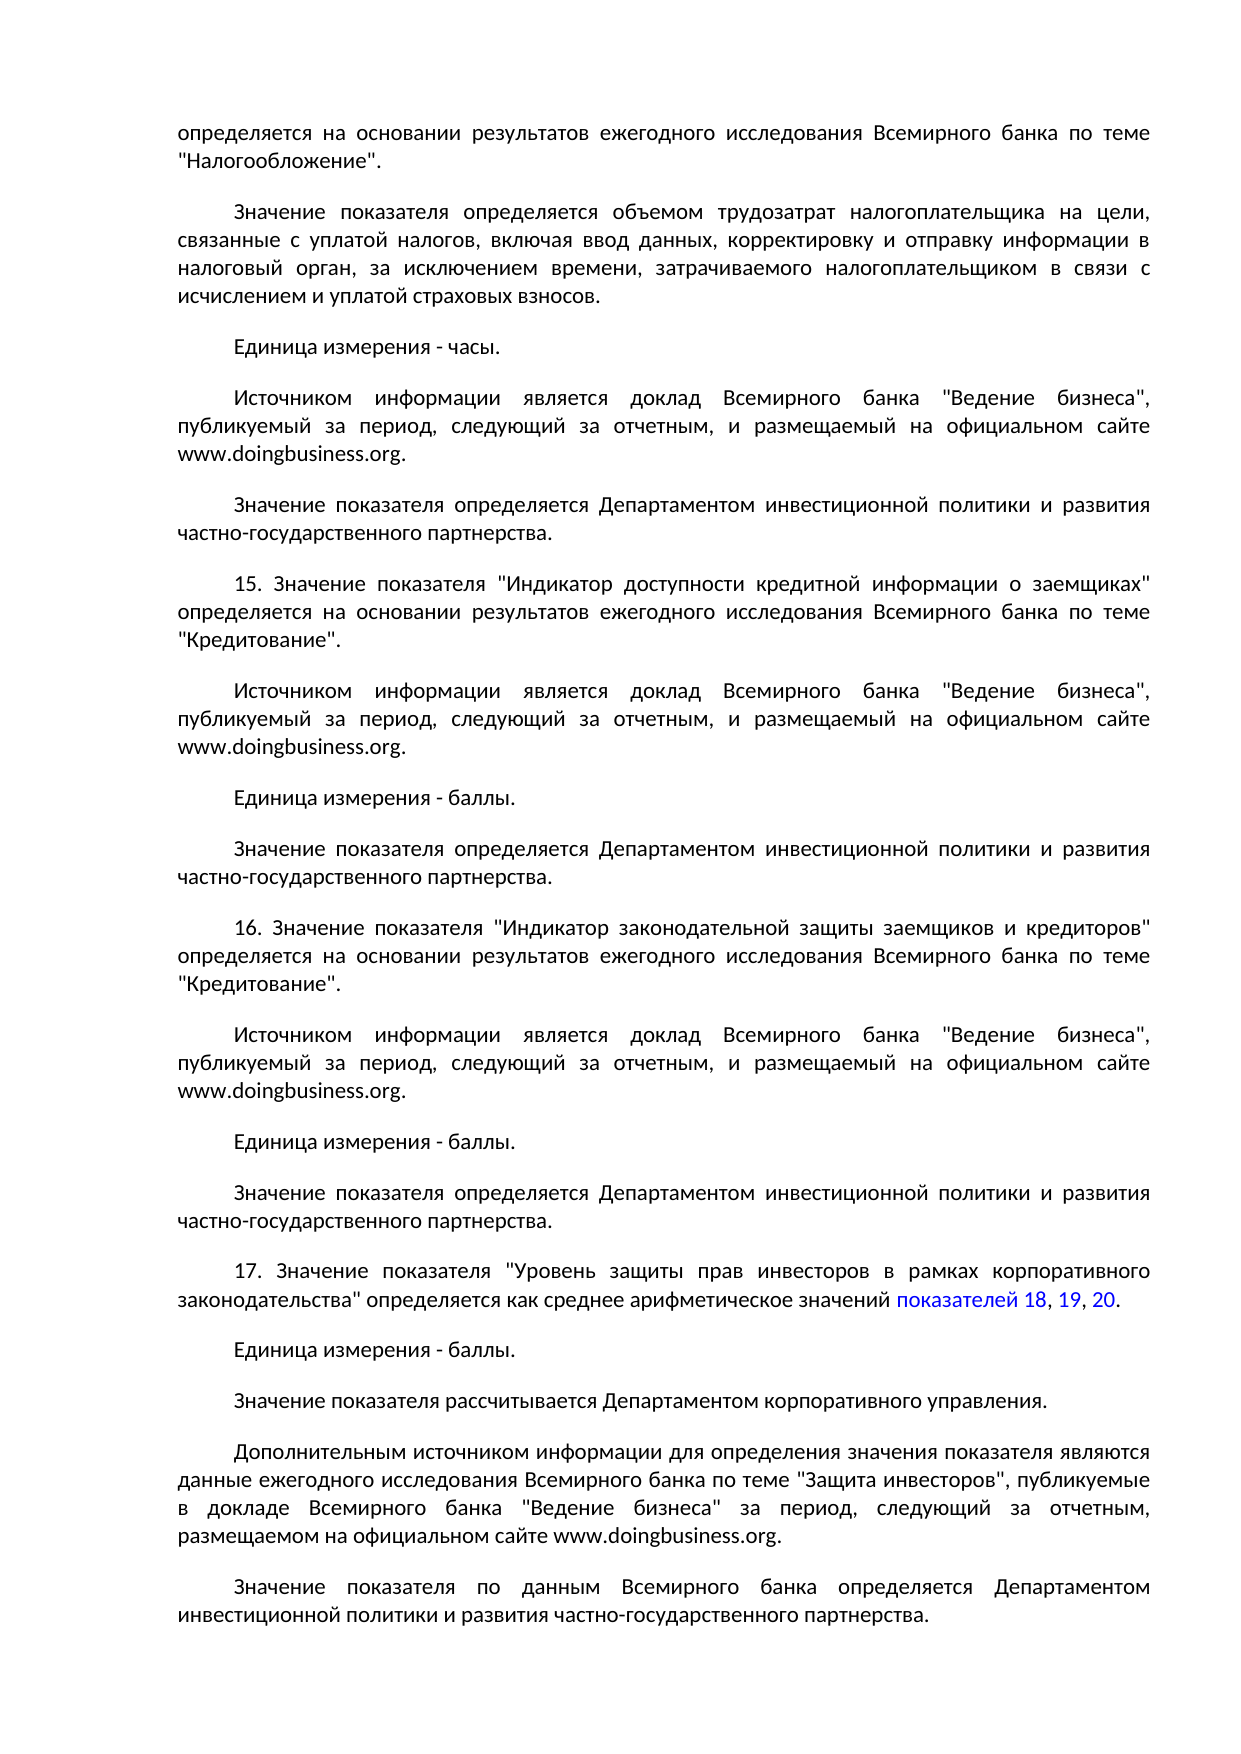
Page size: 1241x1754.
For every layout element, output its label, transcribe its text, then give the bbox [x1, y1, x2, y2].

text 17. Значение показателя "Уровень защиты прав инвесторов в рамках корпоративного законодательства" определяется как среднее арифметическое значений показателей 18, 19, 20. [177, 1257, 1152, 1313]
text Значение показателя определяется Департаментом инвестиционной политики и развития частно-государственного партнерства. [177, 1178, 1152, 1234]
text 15. Значение показателя "Индикатор доступности кредитной информации о заемщиках" определяется на основании результатов ежегодного исследования Всемирного банка по теме "Кредитование". [177, 569, 1152, 653]
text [177, 118, 1152, 174]
text Единица измерения - часы. [177, 332, 1152, 360]
text Значение показателя по данным Всемирного банка определяется Департаментом инвестиционной политики и развития частно-государственного партнерства. [177, 1572, 1152, 1628]
text Источником информации является доклад Всемирного банка "Ведение бизнеса", публикуемый за период, следующий за отчетным, и размещаемый на официальном сайте www.doingbusiness.org. [177, 1020, 1152, 1104]
text Единица измерения - баллы. [177, 783, 1152, 811]
text Дополнительным источником информации для определения значения показателя являются данные ежегодного исследования Всемирного банка по теме "Защита инвесторов", публикуемые в докладе Всемирного банка "Ведение бизнеса" за период, следующий за отчетным, размещаемом на официальном сайте www.doingbusiness.org. [177, 1437, 1152, 1549]
text Единица измерения - баллы. [177, 1336, 1152, 1364]
text Значение показателя определяется объемом трудозатрат налогоплательщика на цели, связанные с уплатой налогов, включая ввод данных, корректировку и отправку информации в налоговый орган, за исключением времени, затрачиваемого налогоплательщиком в связи с исчислением и уплатой страховых взносов. [177, 197, 1152, 309]
text Источником информации является доклад Всемирного банка "Ведение бизнеса", публикуемый за период, следующий за отчетным, и размещаемый на официальном сайте www.doingbusiness.org. [177, 383, 1152, 467]
text Единица измерения - баллы. [177, 1127, 1152, 1155]
text Значение показателя определяется Департаментом инвестиционной политики и развития частно-государственного партнерства. [177, 490, 1152, 546]
text 16. Значение показателя "Индикатор законодательной защиты заемщиков и кредиторов" определяется на основании результатов ежегодного исследования Всемирного банка по теме "Кредитование". [177, 913, 1152, 997]
text Значение показателя определяется Департаментом инвестиционной политики и развития частно-государственного партнерства. [177, 834, 1152, 890]
text Значение показателя рассчитывается Департаментом корпоративного управления. [177, 1387, 1152, 1414]
text Источником информации является доклад Всемирного банка "Ведение бизнеса", публикуемый за период, следующий за отчетным, и размещаемый на официальном сайте www.doingbusiness.org. [177, 676, 1152, 760]
